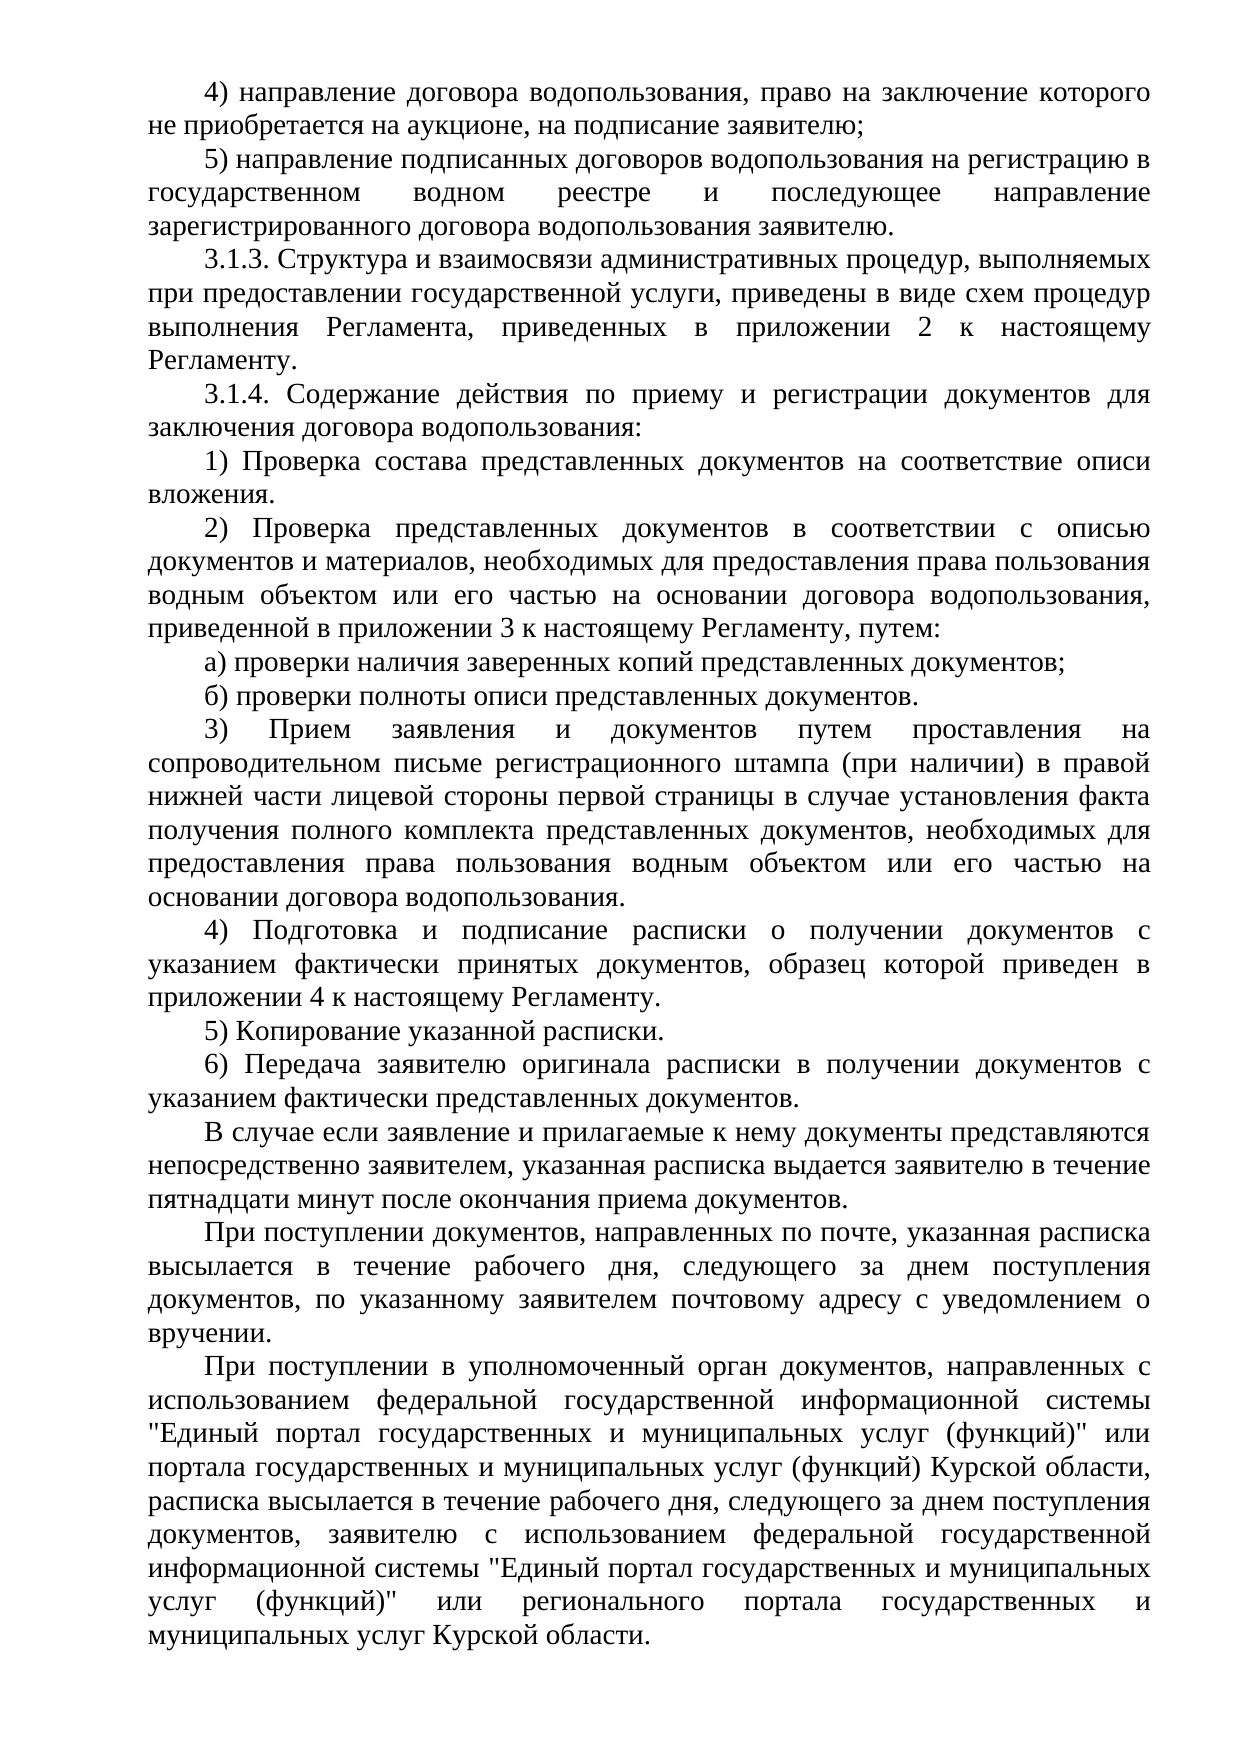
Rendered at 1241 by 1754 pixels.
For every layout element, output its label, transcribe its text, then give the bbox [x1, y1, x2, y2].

text 1) Проверка состава представленных документов на соответствие описи вложения. [148, 443, 1152, 510]
text 3.1.4. Содержание действия по приему и регистрации документов для заключения договора водопользования: [148, 376, 1152, 443]
text а) проверки наличия заверенных копий представленных документов; [148, 644, 1152, 678]
text 2) Проверка представленных документов в соответствии с описью документов и материалов, необходимых для предоставления права пользования водным объектом или его частью на основании договора водопользования, приведенной в приложении 3 к настоящему Регламенту, путем: [148, 510, 1152, 644]
text б) проверки полноты описи представленных документов. [148, 678, 1152, 711]
text 3.1.3. Структура и взаимосвязи административных процедур, выполняемых при предоставлении государственной услуги, приведены в виде схем процедур выполнения Регламента, приведенных в приложении 2 к настоящему Регламенту. [148, 242, 1152, 376]
text 5) направление подписанных договоров водопользования на регистрацию в государственном водном реестре и последующее направление зарегистрированного договора водопользования заявителю. [148, 141, 1152, 242]
text При поступлении в уполномоченный орган документов, направленных с использованием федеральной государственной информационной системы "Единый портал государственных и муниципальных услуг (функций)" или портала государственных и муниципальных услуг (функций) Курской области, расписка высылается в течение рабочего дня, следующего за днем поступления документов, заявителю с использованием федеральной государственной информационной системы "Единый портал государственных и муниципальных услуг (функций)" или регионального портала государственных и муниципальных услуг Курской области. [148, 1348, 1152, 1650]
text 4) Подготовка и подписание расписки о получении документов с указанием фактически принятых документов, образец которой приведен в приложении 4 к настоящему Регламенту. [148, 912, 1152, 1013]
text 4) направление договора водопользования, право на заключение которого не приобретается на аукционе, на подписание заявителю; [148, 74, 1152, 141]
text В случае если заявление и прилагаемые к нему документы представляются непосредственно заявителем, указанная расписка выдается заявителю в течение пятнадцати минут после окончания приема документов. [148, 1114, 1152, 1214]
text 5) Копирование указанной расписки. [148, 1013, 1152, 1047]
text 3) Прием заявления и документов путем проставления на сопроводительном письме регистрационного штампа (при наличии) в правой нижней части лицевой стороны первой страницы в случае установления факта получения полного комплекта представленных документов, необходимых для предоставления права пользования водным объектом или его частью на основании договора водопользования. [148, 711, 1152, 912]
text 6) Передача заявителю оригинала расписки в получении документов с указанием фактически представленных документов. [148, 1047, 1152, 1114]
text При поступлении документов, направленных по почте, указанная расписка высылается в течение рабочего дня, следующего за днем поступления документов, по указанному заявителем почтовому адресу с уведомлением о вручении. [148, 1214, 1152, 1348]
